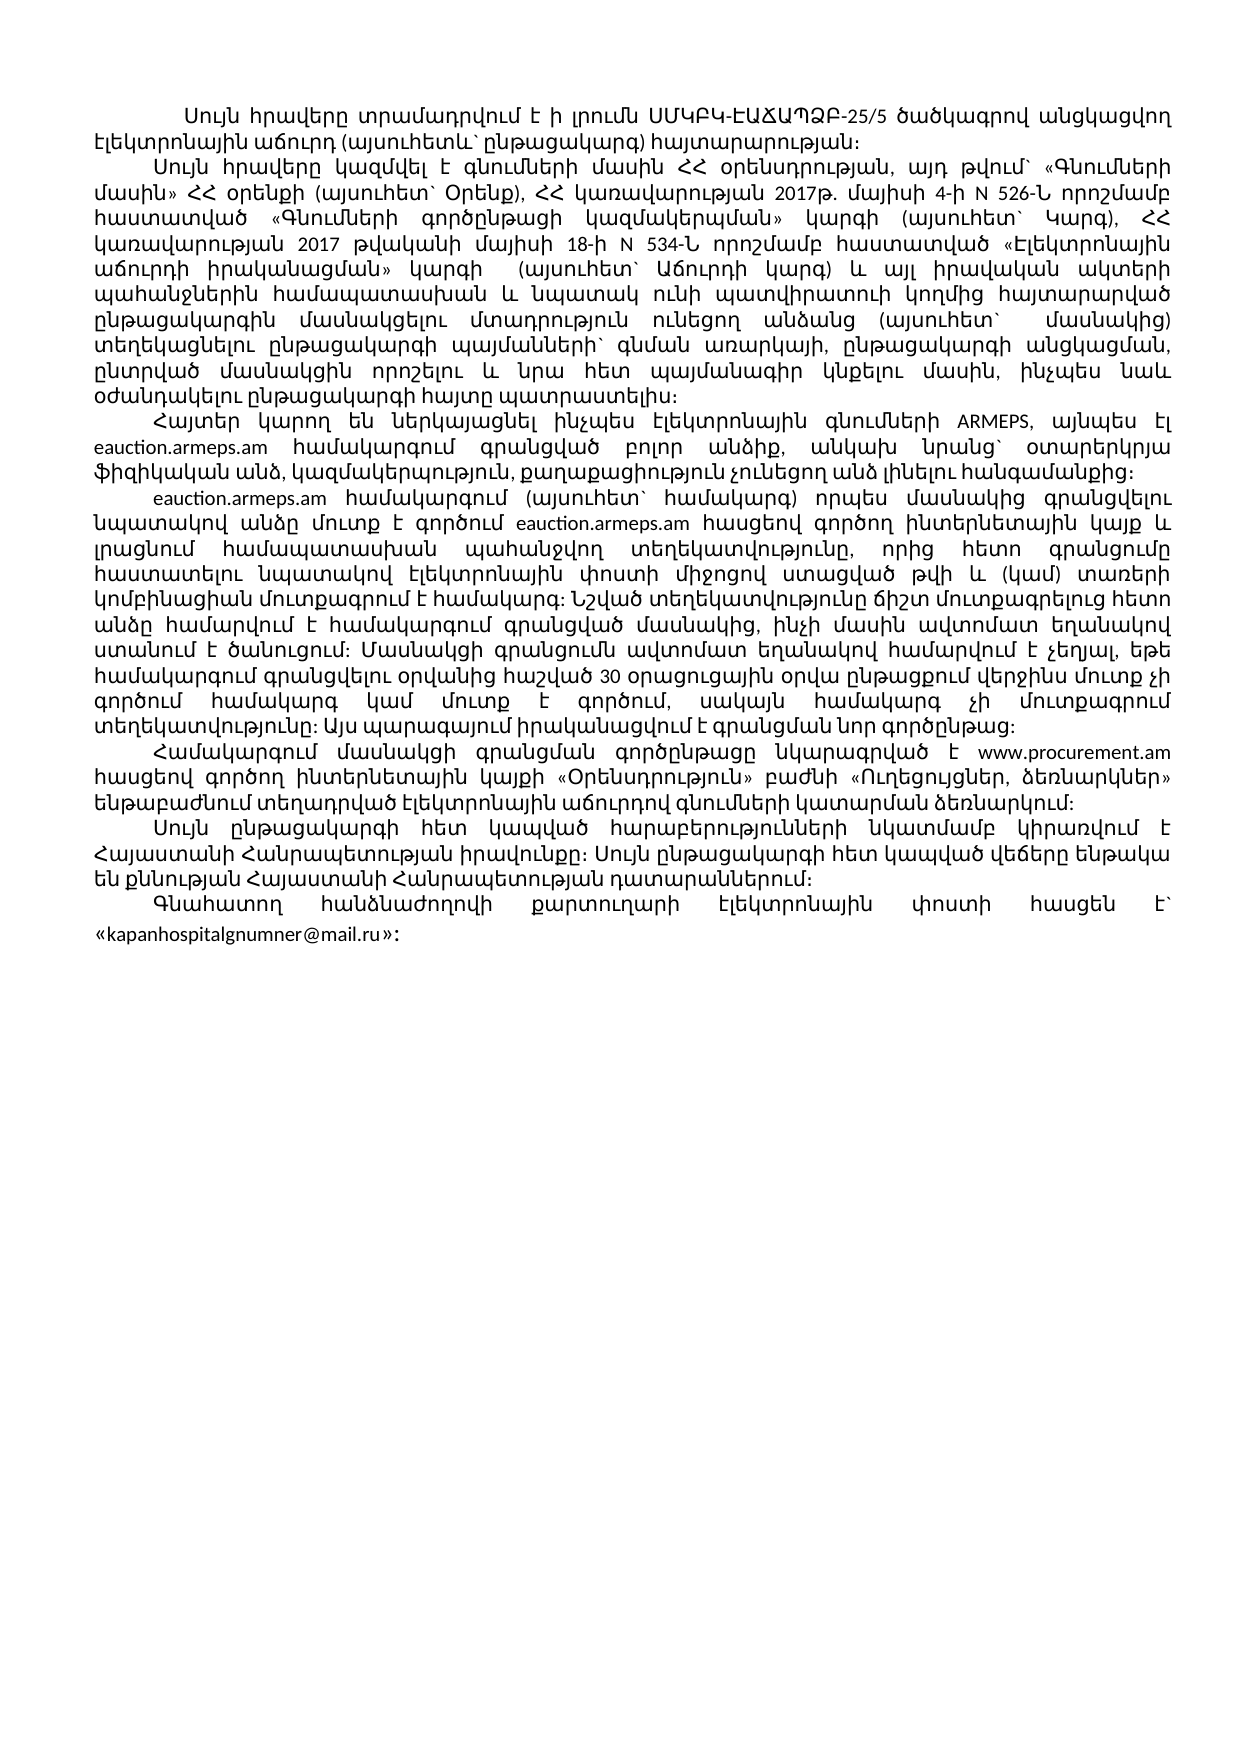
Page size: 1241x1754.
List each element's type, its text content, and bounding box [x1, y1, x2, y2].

text Գնահատող հանձնաժողովի քարտուղարի էլեկտրոնային փոստի հասցեն է` «kapanhospitalgnumner@mail.ru»: [94, 892, 1171, 948]
text Հայտեր կարող են ներկայացնել ինչպես էլեկտրոնային գնումների ARMEPS, այնպես էլ eauction.armeps.am համակարգում գրանցված բոլոր անձիք, անկախ նրանց` օտարերկրյա ֆիզիկական անձ, կազմակերպություն, քաղաքացիություն չունեցող անձ լինելու հանգամանքից։ [94, 409, 1171, 485]
text Սույն հրավերը կազմվել է գնումների մասին ՀՀ օրենսդրության, այդ թվում` «Գնումների մասին» ՀՀ օրենքի (այսուհետ` Օրենք), ՀՀ կառավարության 2017թ. մայիսի 4-ի N 526-Ն որոշմամբ հաստատված «Գնումների գործընթացի կազմակերպման» կարգի (այսուհետ` Կարգ), ՀՀ կառավարության 2017 թվականի մայիսի 18-ի N 534-Ն որոշմամբ հաստատված «Էլեկտրոնային աճուրդի իրականացման» կարգի (այսուհետ` Աճուրդի կարգ) և այլ իրավական ակտերի պահանջներին համապատասխան և նպատակ ունի պատվիրատուի կողմից հայտարարված ընթացակարգին մասնակցելու մտադրություն ունեցող անձանց (այսուհետ` մասնակից) տեղեկացնելու ընթացակարգի պայմանների` գնման առարկայի, ընթացակարգի անցկացման, ընտրված մասնակցին որոշելու և նրա հետ պայմանագիր կնքելու մասին, ինչպես նաև օժանդակելու ընթացակարգի հայտը պատրաստելիս։ [94, 154, 1171, 409]
text eauction.armeps.am համակարգում (այսուհետ` համակարգ) որպես մասնակից գրանցվելու նպատակով անձը մուտք է գործում eauction.armeps.am հասցեով գործող ինտերնետային կայք և լրացնում համապատասխան պահանջվող տեղեկատվությունը, որից հետո գրանցումը հաստատելու նպատակով էլեկտրոնային փոստի միջոցով ստացված թվի և (կամ) տառերի կոմբինացիան մուտքագրում է համակարգ: Նշված տեղեկատվությունը ճիշտ մուտքագրելուց հետո անձը համարվում է համակարգում գրանցված մասնակից, ինչի մասին ավտոմատ եղանակով ստանում է ծանուցում: Մասնակցի գրանցումն ավտոմատ եղանակով համարվում է չեղյալ, եթե համակարգում գրանցվելու օրվանից հաշված 30 օրացուցային օրվա ընթացքում վերջինս մուտք չի գործում համակարգ կամ մուտք է գործում, սակայն համակարգ չի մուտքագրում տեղեկատվությունը: Այս պարագայում իրականացվում է գրանցման նոր գործընթաց: [94, 485, 1171, 739]
text Սույն ընթացակարգի հետ կապված հարաբերությունների նկատմամբ կիրառվում է Հայաստանի Հանրապետության իրավունքը։ Սույն ընթացակարգի հետ կապված վեճերը ենթակա են քննության Հայաստանի Հանրապետության դատարաններում։ [94, 815, 1171, 892]
text Համակարգում մասնակցի գրանցման գործընթացը նկարագրված է www.procurement.am հասցեով գործող ինտերնետային կայքի «Օրենսդրություն» բաժնի «Ուղեցույցներ, ձեռնարկներ» ենթաբաժնում տեղադրված էլեկտրոնային աճուրդով գնումների կատարման ձեռնարկում: [94, 739, 1171, 815]
text Սույն հրավերը տրամադրվում է ի լրումն ՍՄԿԲԿ-ԷԱՃԱՊՁԲ-25/5 ծածկագրով անցկացվող էլեկտրոնային աճուրդ (այսուհետև` ընթացակարգ) հայտարարության։ [94, 104, 1171, 154]
